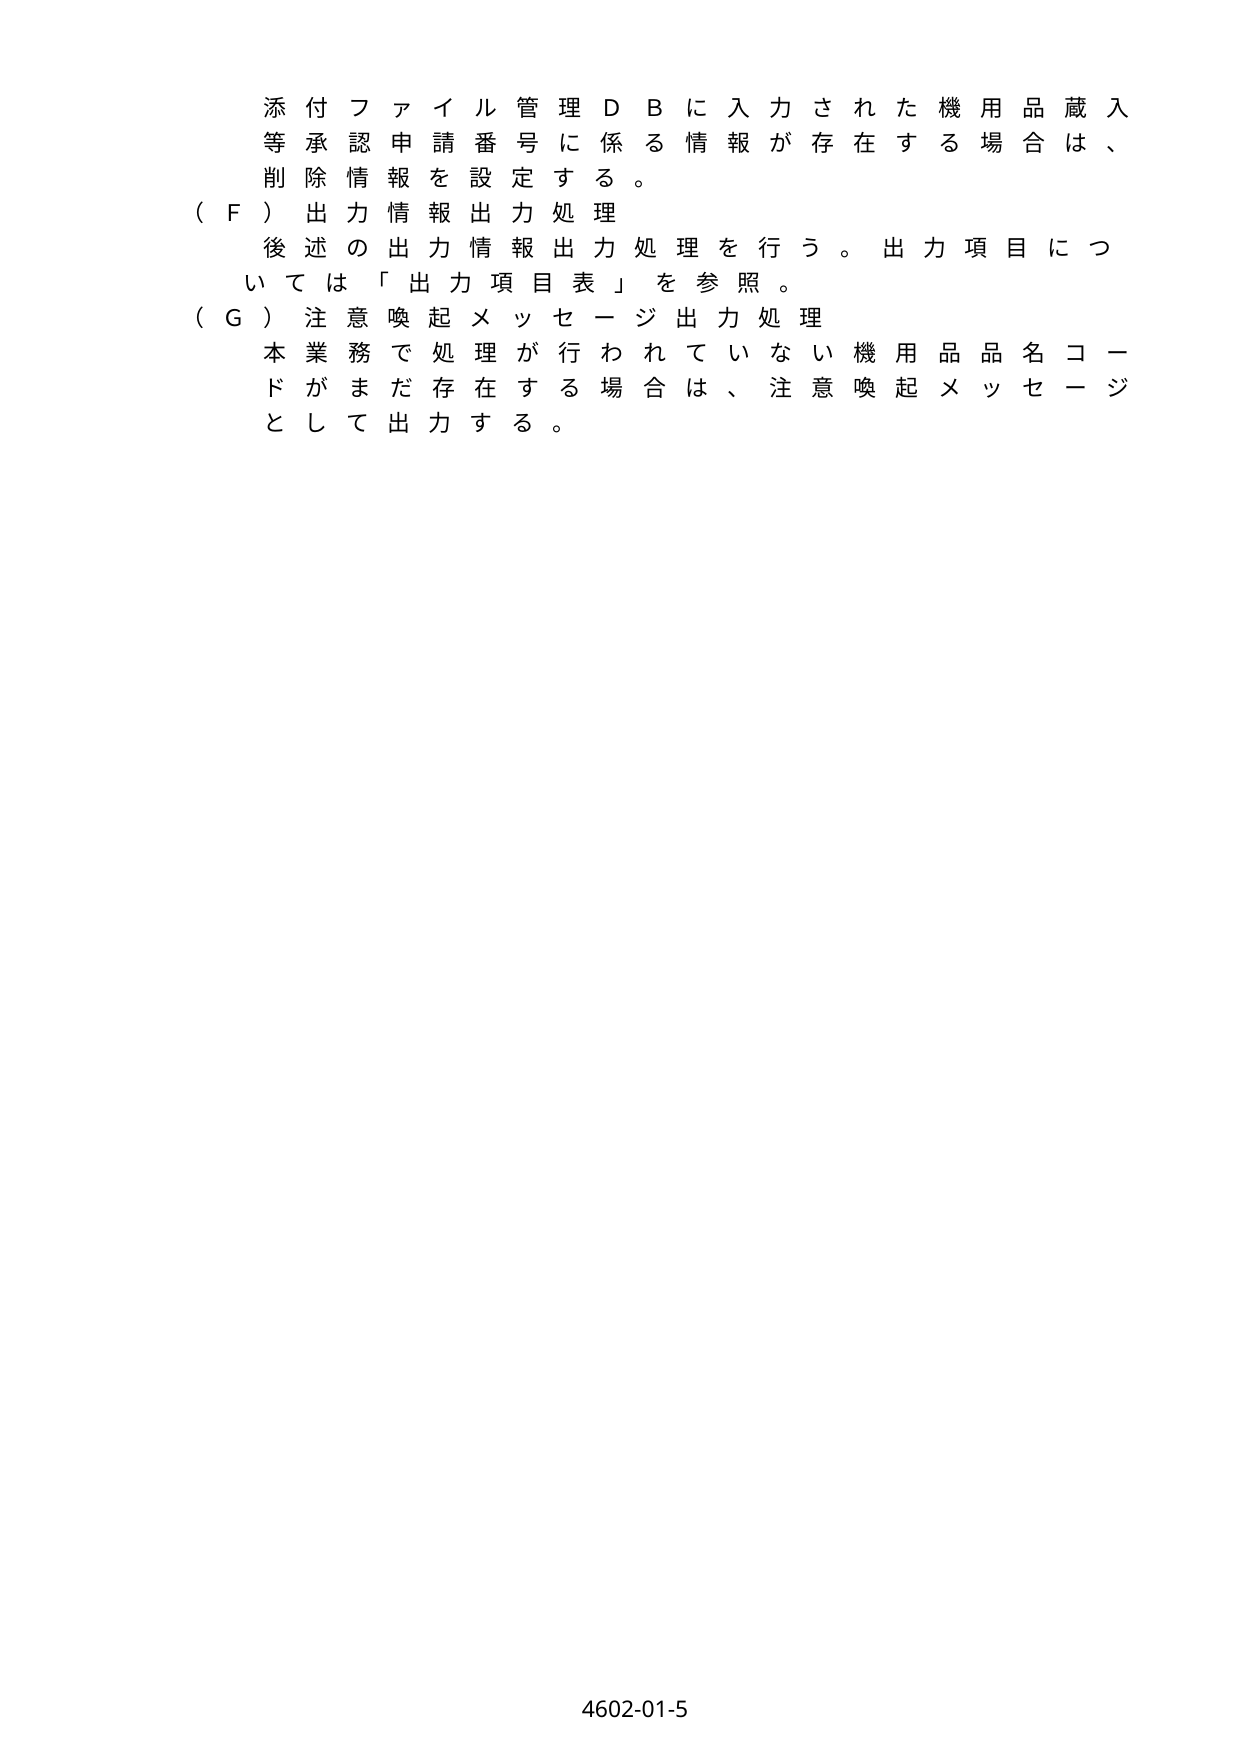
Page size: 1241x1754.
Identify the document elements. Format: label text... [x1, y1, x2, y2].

text 後述の出力情報出力処理を行う。出力項目については「出力項目表」を参照。 [223, 229, 1150, 299]
text 本業務で処理が行われていない機用品品名コードがまだ存在する場合は、注意喚起メッセージとして出力する。 [243, 334, 1150, 439]
text 添付ファイル管理ＤＢに入力された機用品蔵入等承認申請番号に係る情報が存在する場合は、削除情報を設定する。 [243, 89, 1150, 194]
text （Ｇ）注意喚起メッセージ出力処理 [119, 299, 1150, 334]
text （Ｆ）出力情報出力処理 [119, 194, 1150, 229]
